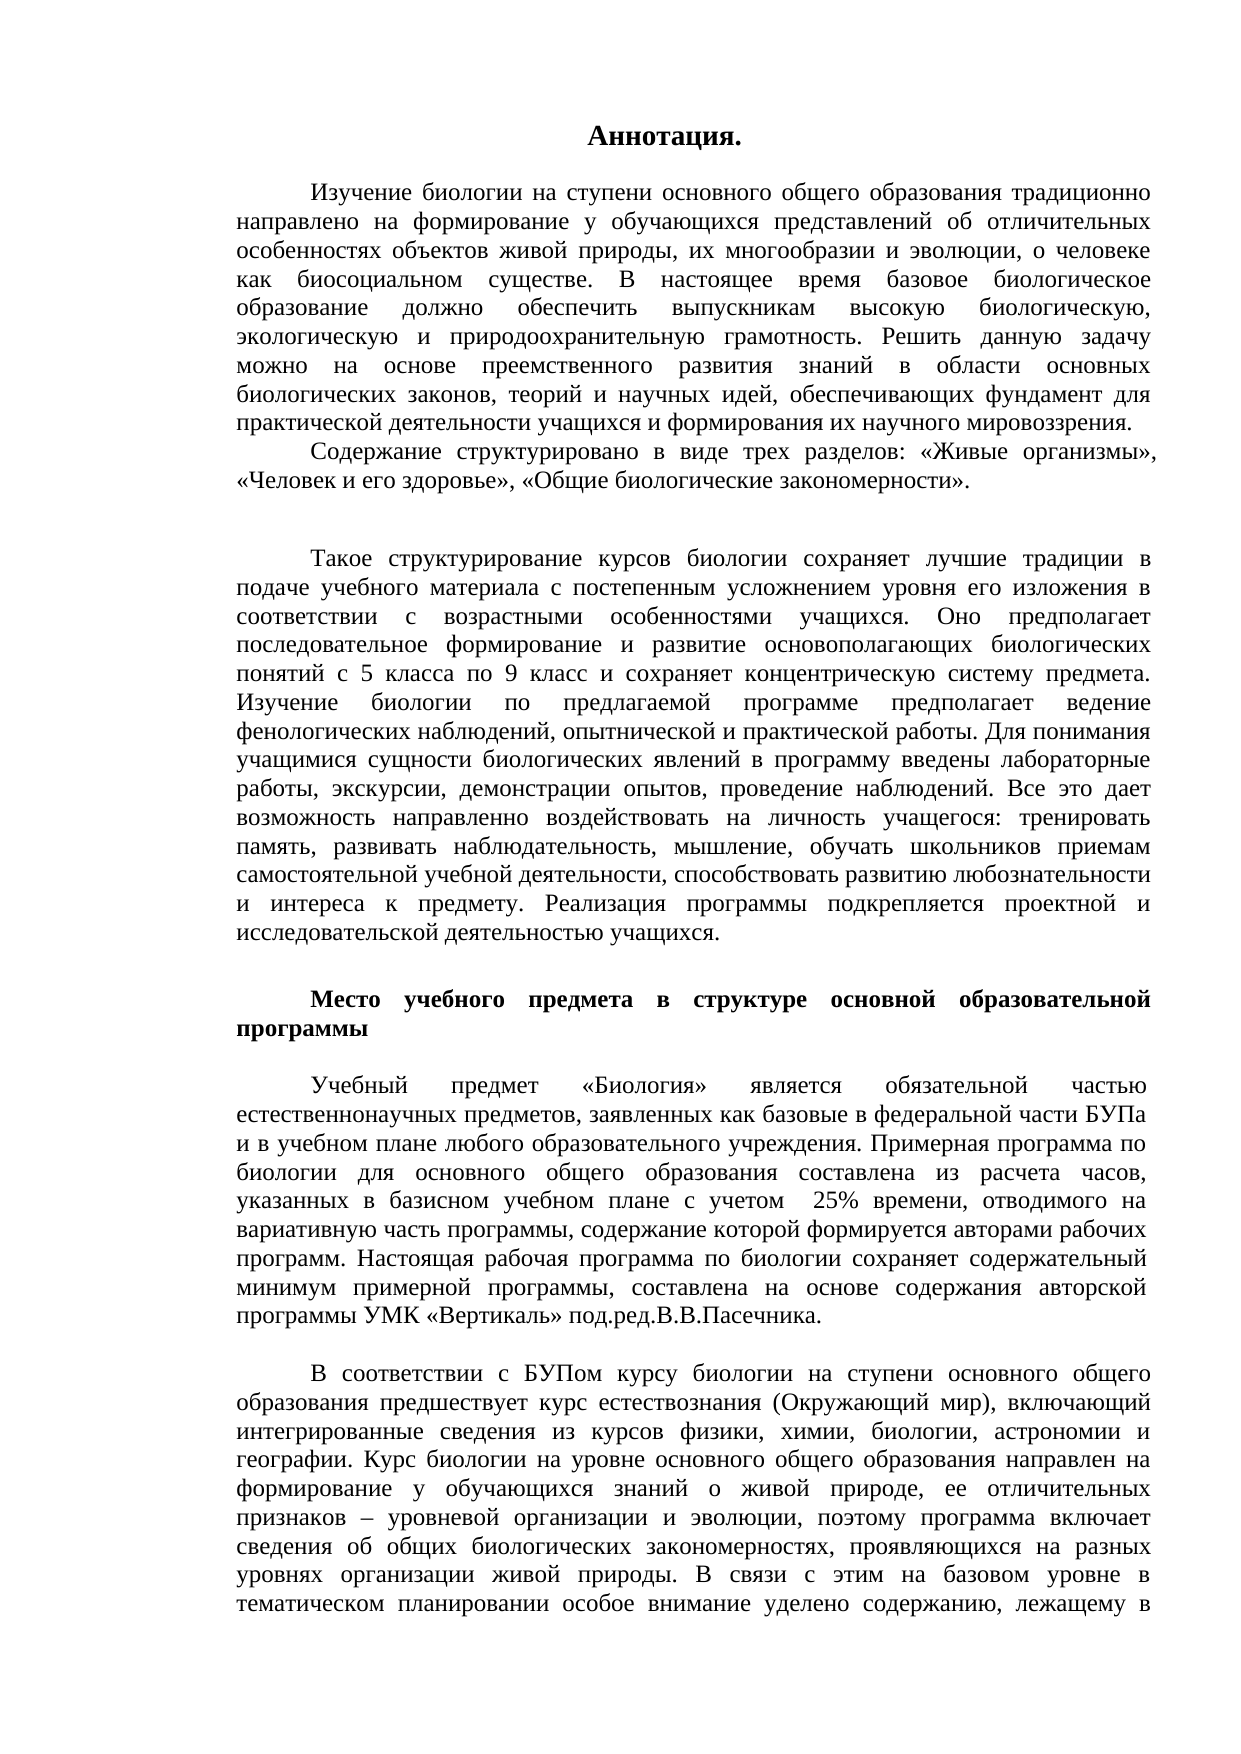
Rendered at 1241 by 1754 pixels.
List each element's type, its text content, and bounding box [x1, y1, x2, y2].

text Учебный предмет «Биология» является обязательной частью естественнонаучных предметов, заявленных как базовые в федеральной части БУПа и в учебном плане любого образовательного учреждения. Примерная программа по биологии для основного общего образования составлена из расчета часов, указанных в базисном учебном плане с учетом 25% времени, отводимого на вариативную часть программы, содержание которой формируется авторами рабочих программ. Настоящая рабочая программа по биологии сохраняет содержательный минимум примерной программы, составлена на основе содержания авторской программы УМК «Вертикаль» под.ред.В.В.Пасечника. [236, 1070, 1147, 1329]
text Аннотация. [177, 118, 1152, 152]
text Такое структурирование курсов биологии сохраняет лучшие традиции в подаче учебного материала с постепенным усложнением уровня его изложения в соответствии с возрастными особенностями учащихся. Оно предполагает последовательное формирование и развитие основополагающих биологических понятий с 5 класса по 9 класс и сохраняет концентрическую систему предмета. Изучение биологии по предлагаемой программе предполагает ведение фенологических наблюдений, опытнической и практической работы. Для понимания учащимися сущности биологических явлений в программу введены лабораторные работы, экскурсии, демонстрации опытов, проведение наблюдений. Все это дает возможность направленно воздействовать на личность учащегося: тренировать память, развивать наблюдательность, мышление, обучать школьников приемам самостоятельной учебной деятельности, способствовать развитию любознательности и интереса к предмету. Реализация программы подкрепляется проектной и исследовательской деятельностью учащихся. [236, 543, 1152, 946]
text Изучение биологии на ступени основного общего образования традиционно направлено на формирование у обучающихся представлений об отличительных особенностях объектов живой природы, их многообразии и эволюции, о человеке как биосоциальном существе. В настоящее время базовое биологическое образование должно обеспечить выпускникам высокую биологическую, экологическую и природоохранительную грамотность. Решить данную задачу можно на основе преемственного развития знаний в области основных биологических законов, теорий и научных идей, обеспечивающих фундамент для практической деятельности учащихся и формирования их научного мировоззрения. [236, 177, 1152, 436]
text Содержание структурировано в виде трех разделов: «Живые организмы», «Человек и его здоровье», «Общие биологические закономерности». [236, 436, 1158, 494]
text Место учебного предмета в структуре основной образовательной программы [236, 984, 1152, 1042]
